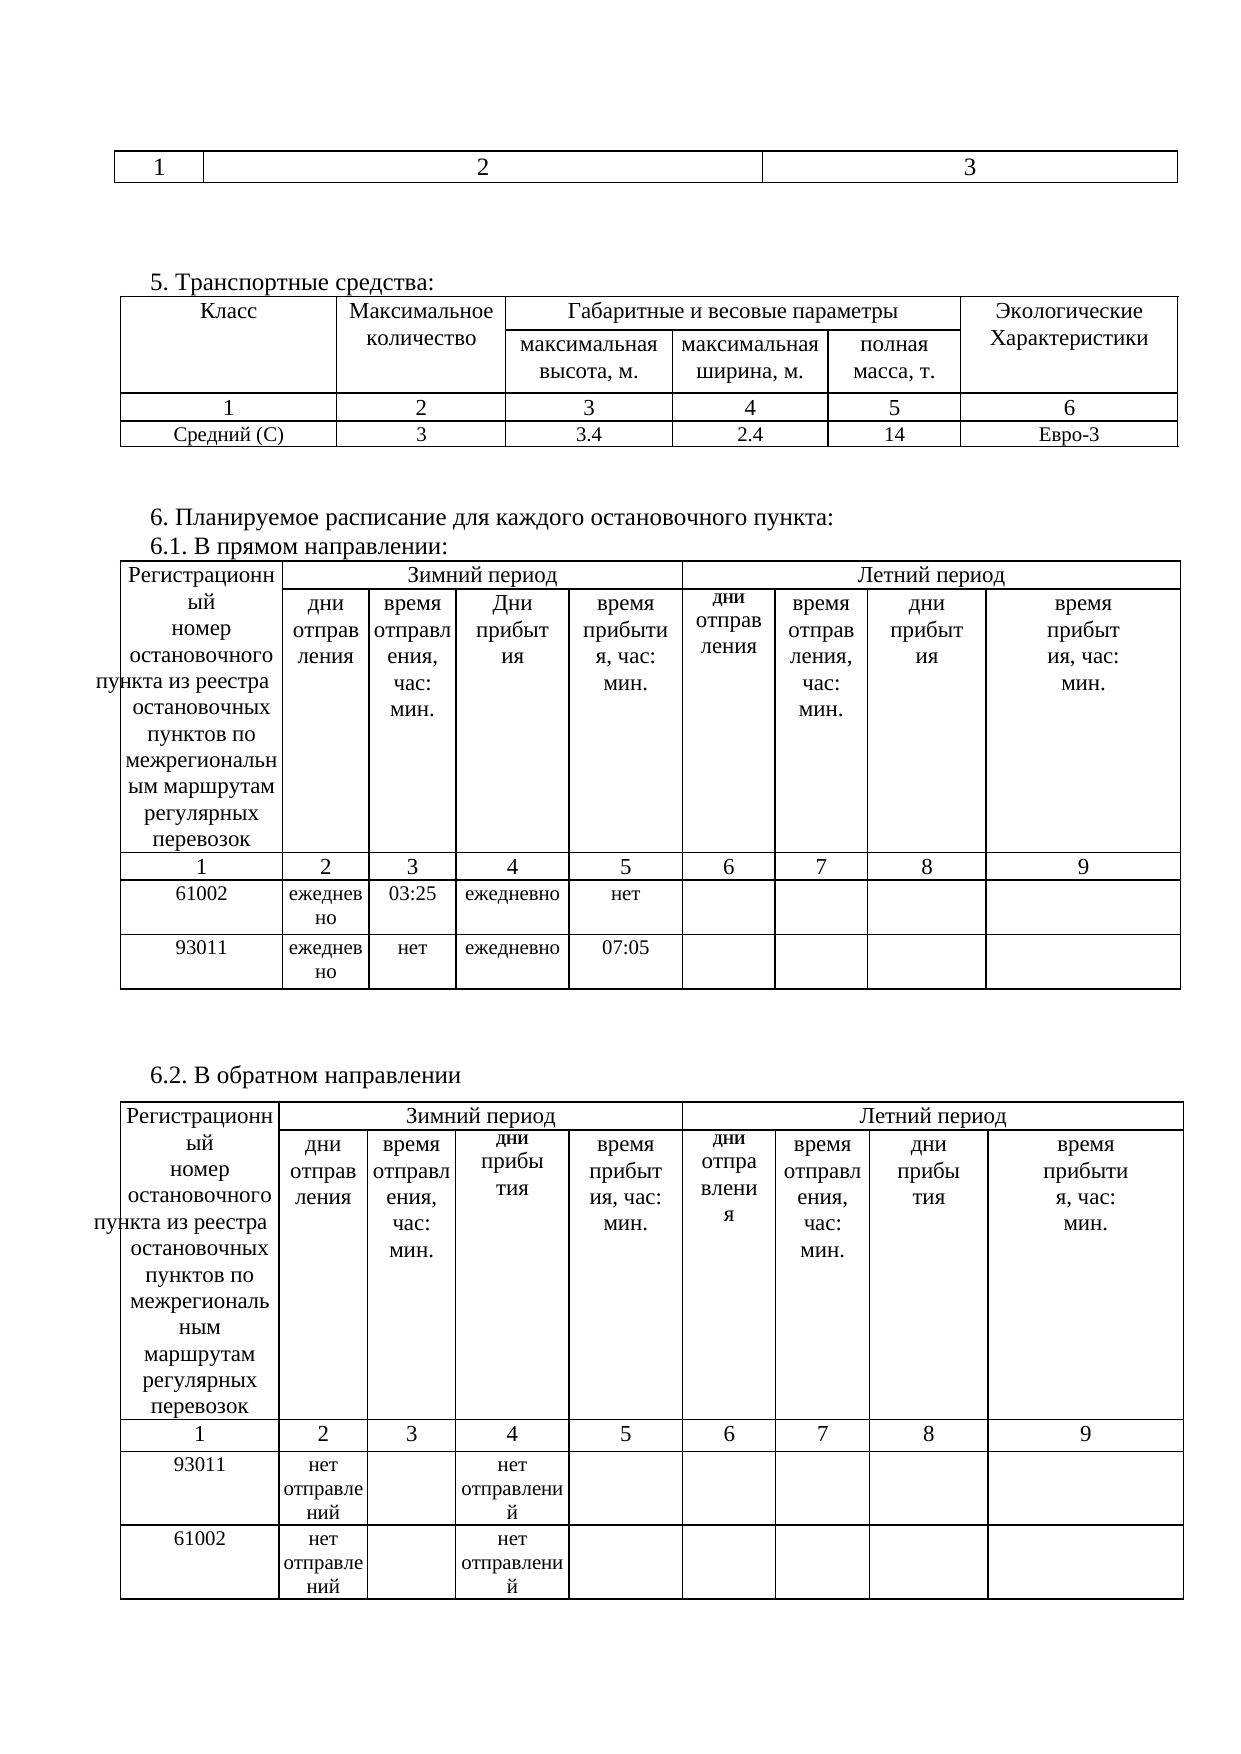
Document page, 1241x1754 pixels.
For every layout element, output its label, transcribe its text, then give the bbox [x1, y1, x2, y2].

table_cell 3 [506, 394, 672, 420]
table_cell ежедневно [283, 881, 368, 934]
table_cell ежедневно [283, 935, 368, 988]
table_cell ДНИ прибы тия [456, 1131, 568, 1419]
table_cell [870, 1452, 987, 1524]
table_cell [368, 1452, 455, 1524]
table_cell время отправл ения, час: мин. [368, 1131, 455, 1419]
table_cell [570, 1452, 682, 1524]
table_cell 4 [456, 1420, 568, 1451]
text 6. Планируемое расписание для каждого остановочного пункта: [150, 502, 1090, 531]
table_cell ДНИ отправ ления [683, 590, 774, 851]
table_cell дни отправ ления [280, 1131, 367, 1419]
table_cell 9 [989, 1420, 1183, 1451]
table_cell Дни прибыт ия [457, 590, 568, 851]
table_cell [368, 1526, 455, 1598]
table_cell нет отправлений [456, 1526, 568, 1598]
table_cell 61002 [121, 1526, 278, 1598]
table_cell 8 [870, 1420, 987, 1451]
table_cell ежедневно [457, 881, 568, 934]
table_header Габаритные и весовые параметры [506, 297, 960, 329]
table_cell Средний (С) [121, 422, 336, 446]
table_cell дни прибы тия [870, 1131, 987, 1419]
table_cell 3 [763, 152, 1177, 181]
table_cell нет отправлений [456, 1452, 568, 1524]
table_cell время отправл ения, час: мин. [370, 590, 455, 851]
table_cell [776, 881, 867, 934]
table_header Максимальное количество [337, 297, 505, 392]
table_header Летний период [683, 562, 1180, 588]
table_cell Евро-3 [961, 422, 1177, 446]
table_cell 4 [673, 394, 827, 420]
table_cell 03:25 [370, 881, 455, 934]
text 6.1. В прямом направлении: [150, 531, 1090, 560]
table_cell время прибыти я, час: мин. [989, 1131, 1183, 1419]
table_cell [683, 881, 774, 934]
table_cell ежедневно [457, 935, 568, 988]
table_cell 4 [457, 853, 568, 879]
table_cell 5 [570, 853, 682, 879]
table_cell 5 [570, 1420, 682, 1451]
table_cell 2.4 [673, 422, 827, 446]
table_cell 07:05 [570, 935, 682, 988]
table_cell [989, 1452, 1183, 1524]
table_cell [683, 1452, 775, 1524]
table_cell время прибыт ия, час: мин. [570, 1131, 682, 1419]
table_header Экологические Характеристики [961, 297, 1177, 392]
table_cell 3.4 [506, 422, 672, 446]
table_cell 2 [283, 853, 368, 879]
table_cell [989, 1526, 1183, 1598]
table_cell 3 [337, 422, 505, 446]
table_cell 2 [337, 394, 505, 420]
table_cell максимальная ширина, м. [673, 331, 827, 392]
table_cell [870, 1526, 987, 1598]
text 6.2. В обратном направлении [150, 1060, 1090, 1088]
table_cell ДНИ отпра влени я [683, 1131, 775, 1419]
table_cell 93011 [121, 935, 282, 988]
table_cell время прибыти я, час: мин. [570, 590, 682, 851]
table_header Летний период [683, 1103, 1183, 1129]
table_cell [868, 881, 985, 934]
table_cell нет [370, 935, 455, 988]
table_cell нет отправлений [280, 1452, 367, 1524]
table_cell время отправл ения, час: мин. [776, 1131, 869, 1419]
table_cell [683, 1526, 775, 1598]
table_cell нет [570, 881, 682, 934]
table_cell 1 [121, 394, 336, 420]
table_cell 3 [370, 853, 455, 879]
table_cell максимальная высота, м. [506, 331, 672, 392]
table_cell 7 [776, 1420, 869, 1451]
table_cell 9 [987, 853, 1180, 879]
table_cell 1 [121, 853, 282, 879]
table_cell [570, 1526, 682, 1598]
table_cell [987, 881, 1180, 934]
table_cell 1 [115, 152, 203, 181]
table_cell [868, 935, 985, 988]
table_cell 14 [829, 422, 960, 446]
table_cell полная масса, т. [829, 331, 960, 392]
table_cell [776, 935, 867, 988]
table_header Зимний период [280, 1103, 682, 1129]
table_cell дни отправ ления [283, 590, 368, 851]
table_cell 8 [868, 853, 985, 879]
table_cell 61002 [121, 881, 282, 934]
table_cell 2 [280, 1420, 367, 1451]
table_cell [683, 935, 774, 988]
table_cell дни прибыт ия [868, 590, 985, 851]
table_cell 3 [368, 1420, 455, 1451]
table_cell [987, 935, 1180, 988]
table_cell 2 [204, 152, 762, 181]
table_header Регистрационный номер остановочного пункта из реестра остановочных пунктов по межрегиональным маршрутам регулярных перевозок [121, 1103, 278, 1419]
table_cell нет отправлений [280, 1526, 367, 1598]
table_header Класс [121, 297, 336, 392]
table_cell 7 [776, 853, 867, 879]
table_cell 1 [121, 1420, 278, 1451]
table_cell 6 [961, 394, 1177, 420]
table_cell 6 [683, 1420, 775, 1451]
table_cell 5 [829, 394, 960, 420]
table_cell [776, 1526, 869, 1598]
text 5. Транспортные средства: [150, 267, 1090, 296]
table_cell [776, 1452, 869, 1524]
table_cell 93011 [121, 1452, 278, 1524]
table_header Регистрационный номер остановочного пункта из реестра остановочных пунктов по межрегиональным маршрутам регулярных перевозок [121, 562, 282, 851]
table_cell 6 [683, 853, 774, 879]
table_cell время отправ ления, час: мин. [776, 590, 867, 851]
table_header Зимний период [283, 562, 682, 588]
table_cell время прибыт ия, час: мин. [987, 590, 1180, 851]
